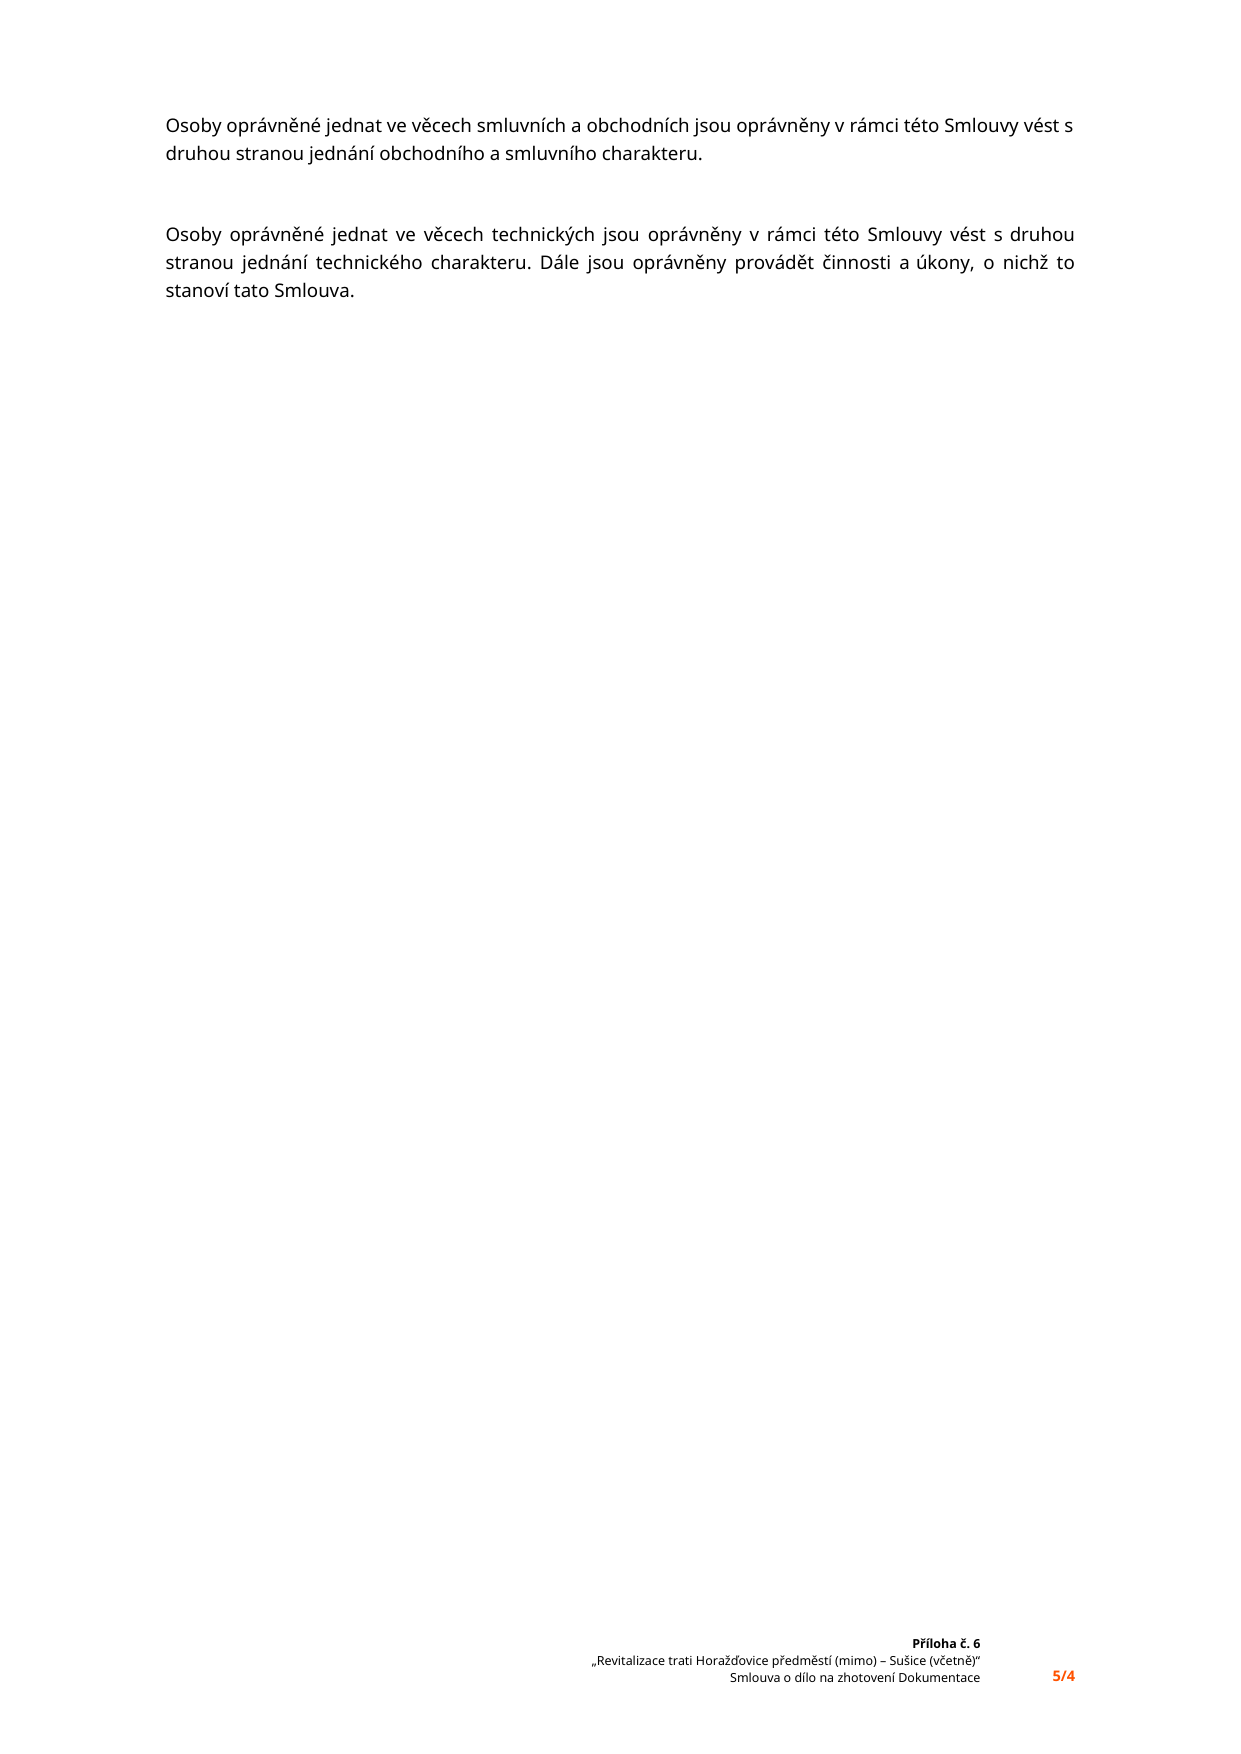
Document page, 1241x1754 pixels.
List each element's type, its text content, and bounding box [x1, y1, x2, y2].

text Osoby oprávněné jednat ve věcech technických jsou oprávněny v rámci této Smlouvy vést s druhou stranou jednání technického charakteru. Dále jsou oprávněny provádět činnosti a úkony, o nichž to stanoví tato Smlouva. [165, 221, 1075, 303]
text Osoby oprávněné jednat ve věcech smluvních a obchodních jsou oprávněny v rámci této Smlouvy vést s druhou stranou jednání obchodního a smluvního charakteru. [165, 112, 1075, 166]
